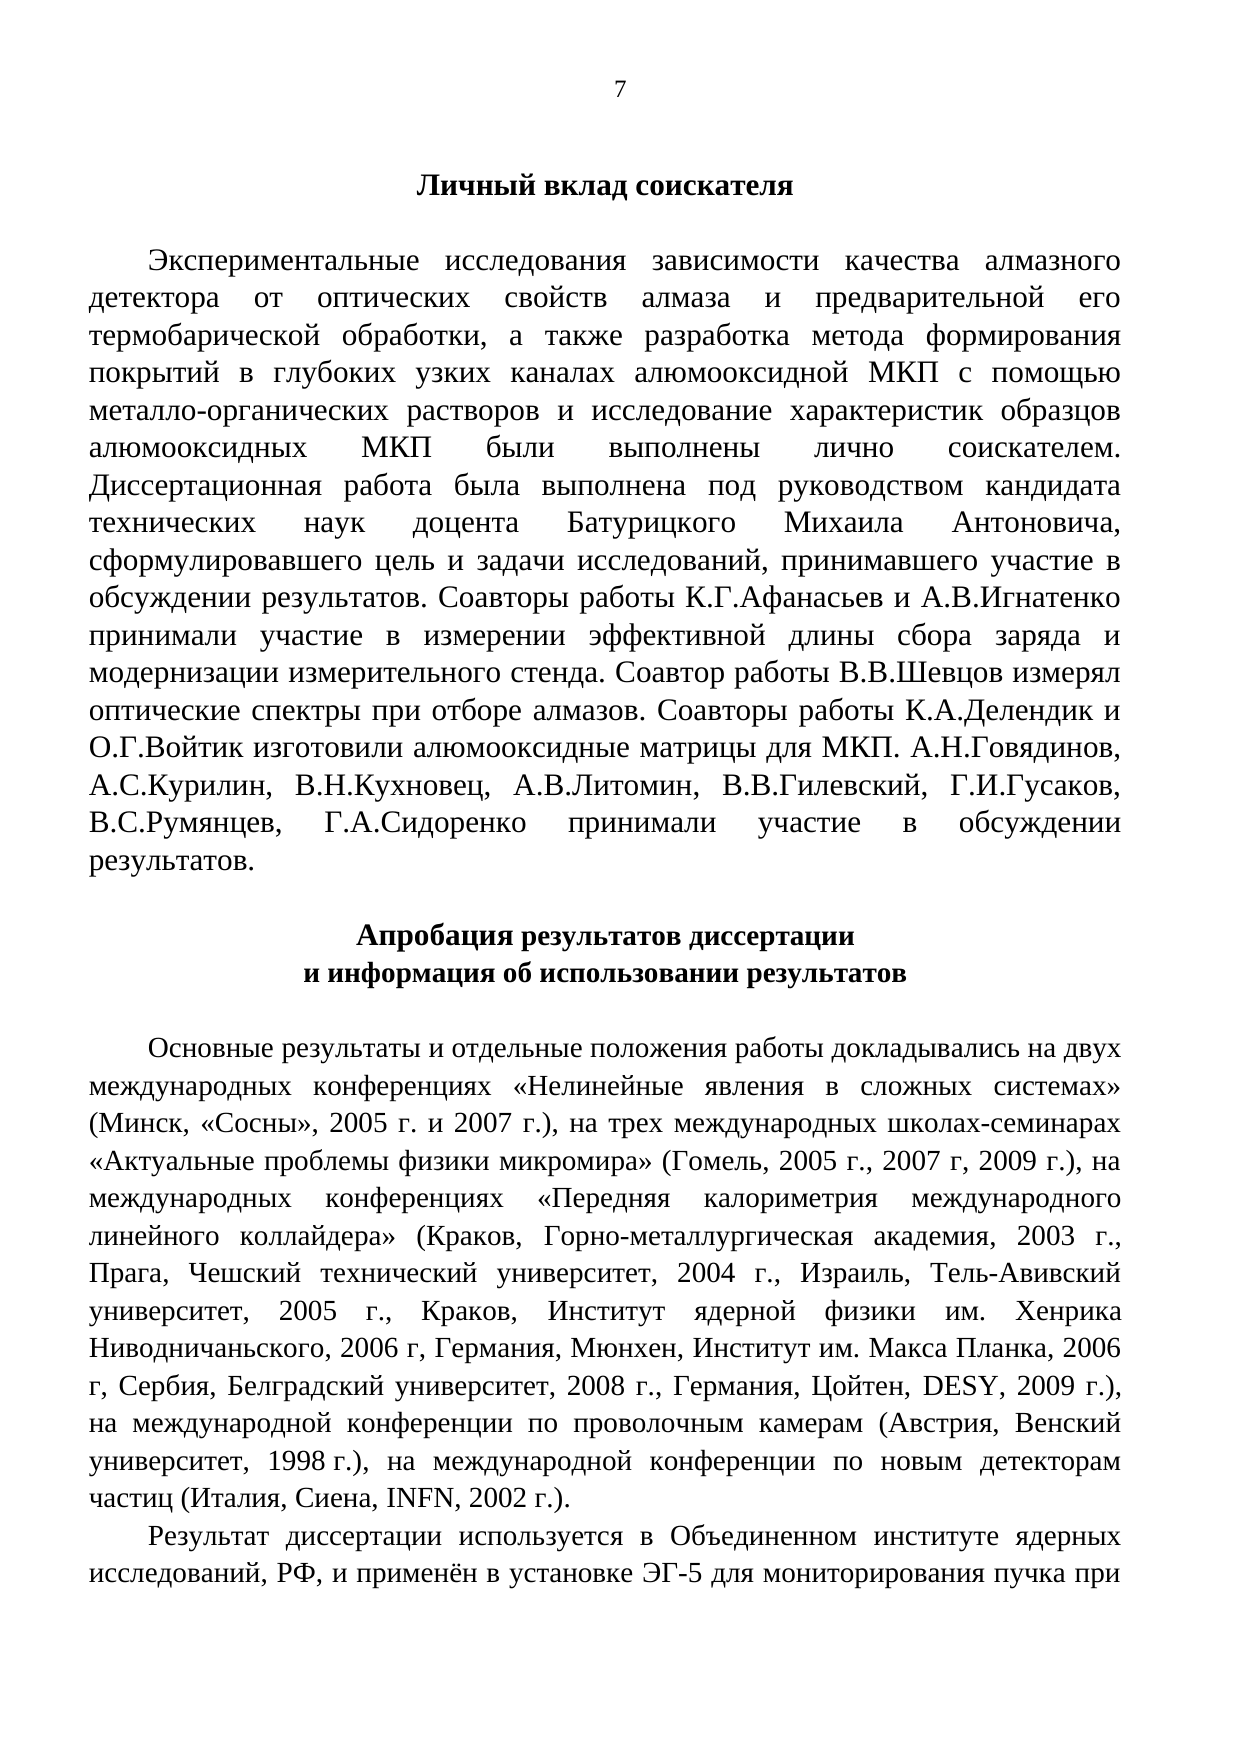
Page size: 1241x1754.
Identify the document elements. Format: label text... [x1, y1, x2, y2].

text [88, 1515, 1122, 1590]
text Экспериментальные исследования зависимости качества алмазного детектора от оптических свойств алмаза и предварительной его термобарической обработки, а также разработка метода формирования покрытий в глубоких узких каналах алюмооксидной МКП с помощью металло-органических растворов и исследование характеристик образцов алюмооксидных МКП были выполнены лично соискателем. Диссертационная работа была выполнена под руководством кандидата технических наук доцента Батурицкого Михаила Антоновича, сформулировавшего цель и задачи исследований, принимавшего участие в обсуждении результатов. Соавторы работы К.Г.Афанасьев и А.В.Игнатенко принимали участие в измерении эффективной длины сбора заряда и модернизации измерительного стенда. Соавтор работы В.В.Шевцов измерял оптические спектры при отборе алмазов. Соавторы работы К.А.Делендик и О.Г.Войтик изготовили алюмооксидные матрицы для МКП. А.Н.Говядинов, А.С.Курилин, В.Н.Кухновец, А.В.Литомин, В.В.Гилевский, Г.И.Гусаков, В.С.Румянцев, Г.А.Сидоренко принимали участие в обсуждении результатов. [88, 240, 1122, 878]
text Апробация результатов диссертации [88, 915, 1122, 953]
text Основные результаты и отдельные положения работы докладывались на двух международных конференциях «Нелинейные явления в сложных системах» (Минск, «Сосны», 2005 г. и 2007 г.), на трех международных школах-семинарах «Актуальные проблемы физики микромира» (Гомель, 2005 г., 2007 г, 2009 г.), на международных конференциях «Передняя калориметрия международного линейного коллайдера» (Краков, Горно-металлургическая академия, 2003 г., Прага, Чешский технический университет, 2004 г., Израиль, Тель-Авивский университет, 2005 г., Краков, Институт ядерной физики им. Хенрика Ниводничаньского, 2006 г, Германия, Мюнхен, Институт им. Макса Планка, 2006 г, Сербия, Белградский университет, 2008 г., Германия, Цойтен, DESY, 2009 г.), на международной конференции по проволочным камерам (Австрия, Венский университет, 1998 г.), на международной конференции по новым детекторам частиц (Италия, Сиена, INFN, 2002 г.). [88, 1028, 1122, 1515]
text Личный вклад соискателя [88, 165, 1122, 203]
text и информация об использовании результатов [88, 953, 1122, 990]
